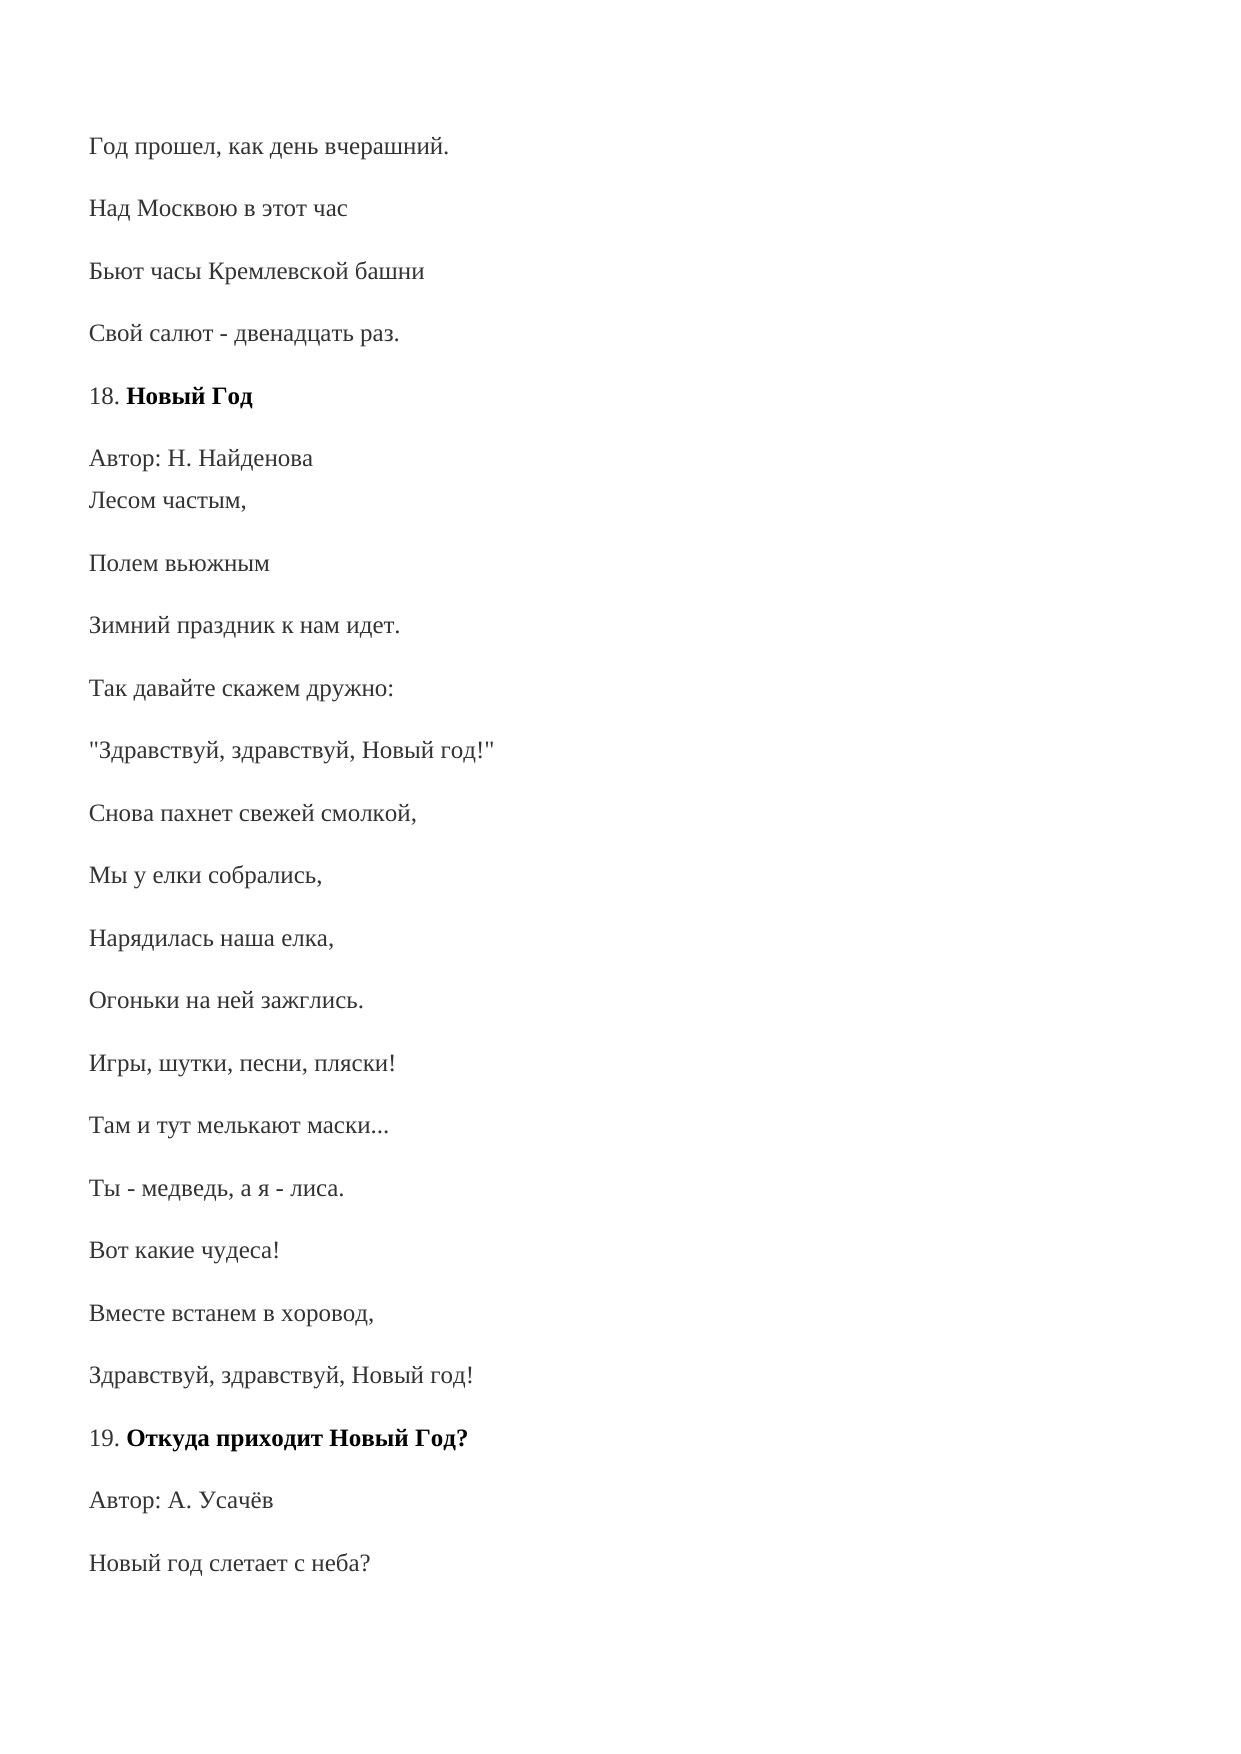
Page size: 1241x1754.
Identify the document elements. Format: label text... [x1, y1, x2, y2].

text Там и тут мелькают маски... [88, 1097, 1063, 1139]
text Полем вьюжным [88, 535, 1063, 576]
text 19. Откуда приходит Новый Год? [88, 1410, 1063, 1451]
text Свой салют - двенадцать раз. [88, 306, 1063, 347]
text 18. Новый Год [88, 368, 1063, 410]
text Вот какие чудеса! [88, 1222, 1063, 1264]
text Автор: Н. Найденова Лесом частым, [88, 431, 1063, 514]
text Новый год слетает с неба? [88, 1535, 1063, 1576]
text Над Москвою в этот час [88, 181, 1063, 222]
text Автор: А. Усачёв [88, 1472, 1063, 1514]
text Ты - медведь, а я - лиса. [88, 1160, 1063, 1201]
text Огоньки на ней зажглись. [88, 972, 1063, 1014]
text "Здравствуй, здравствуй, Новый год!" [88, 722, 1063, 764]
text Зимний праздник к нам идет. [88, 597, 1063, 639]
text Здравствуй, здравствуй, Новый год! [88, 1347, 1063, 1389]
text Бьют часы Кремлевской башни [88, 243, 1063, 285]
text Вместе встанем в хоровод, [88, 1285, 1063, 1326]
text Нарядилась наша елка, [88, 910, 1063, 951]
text Год прошел, как день вчерашний. [88, 118, 1063, 160]
text Снова пахнет свежей смолкой, [88, 785, 1063, 826]
text Мы у елки собрались, [88, 847, 1063, 889]
text Так давайте скажем дружно: [88, 660, 1063, 701]
text Игры, шутки, песни, пляски! [88, 1035, 1063, 1076]
